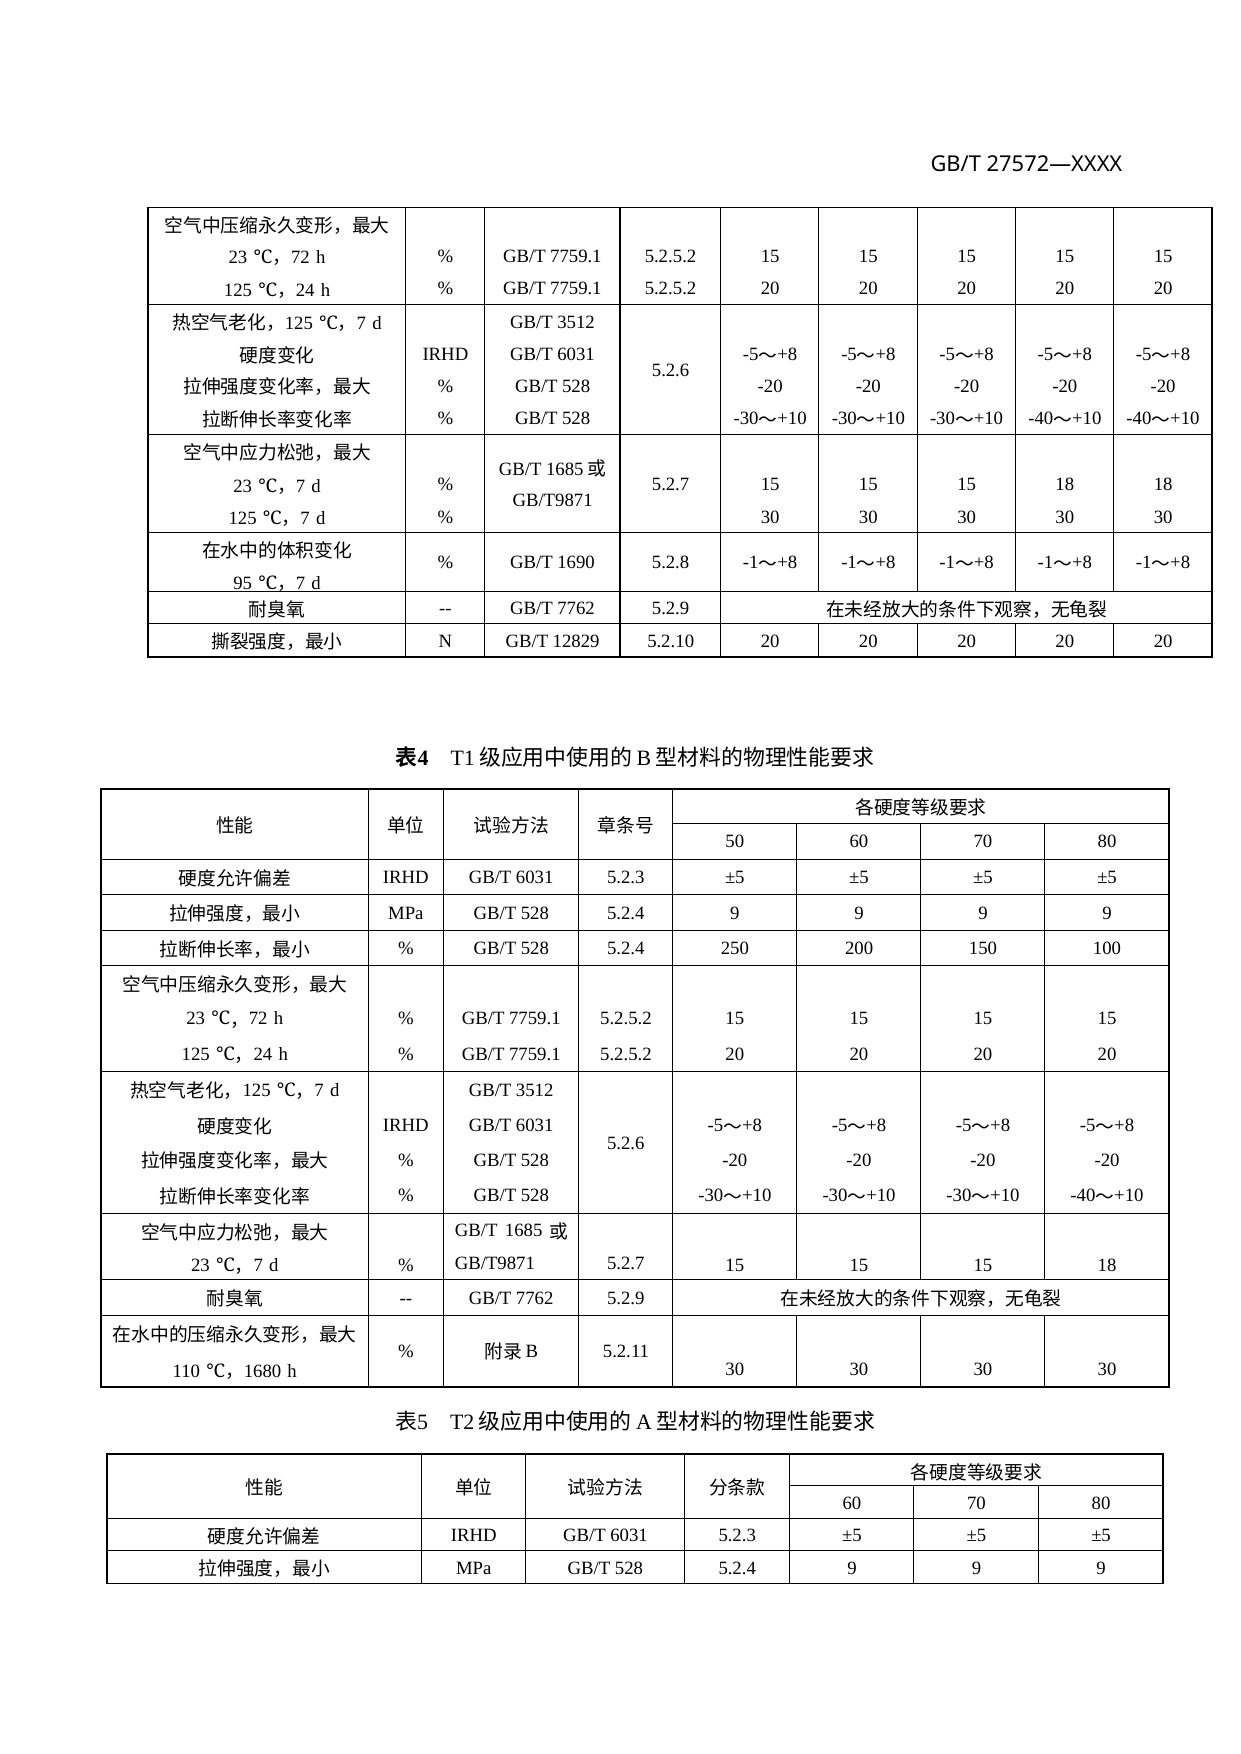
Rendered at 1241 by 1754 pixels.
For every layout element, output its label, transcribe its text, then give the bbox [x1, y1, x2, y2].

table_cell 15 [797, 1248, 920, 1279]
table_cell % [369, 1142, 443, 1177]
table_cell 30 [721, 499, 818, 532]
table_cell 硬度变化 [149, 337, 405, 369]
table_cell 空气中压缩永久变形，最大 [149, 208, 405, 239]
table_cell 5.2.9 [621, 592, 720, 623]
text T1级应用中使用的B型材料的物理性能要求 [148, 739, 1122, 772]
table_cell 5.2.9 [579, 1280, 672, 1315]
table_cell 18 [1045, 1248, 1168, 1279]
table_cell 30 [1114, 499, 1211, 532]
table_cell -5～+8 [1016, 337, 1113, 369]
table_cell 空气中应力松弛，最大 [149, 435, 405, 467]
table_cell 20 [1045, 1036, 1168, 1071]
table_cell 80 [1039, 1486, 1162, 1518]
table_cell 在未经放大的条件下观察，无龟裂 [673, 1280, 1168, 1315]
table_cell -20 [1114, 369, 1211, 402]
table_cell 撕裂强度，最小 [149, 624, 405, 656]
table_cell 23 ℃，7 d [102, 1248, 368, 1279]
table_cell 耐臭氧 [102, 1280, 368, 1315]
table_cell -- [369, 1280, 443, 1315]
table_cell [673, 1214, 796, 1248]
table_cell 15 [797, 1000, 920, 1036]
table_cell -40～+10 [1016, 402, 1113, 434]
table_cell 在未经放大的条件下观察，无龟裂 [721, 592, 1211, 623]
table_cell -30～+10 [797, 1178, 920, 1213]
table_cell -5～+8 [721, 337, 818, 369]
table_cell 30 [673, 1350, 796, 1386]
table_cell 拉断伸长率，最小 [102, 931, 368, 965]
table_cell -30～+10 [721, 402, 818, 434]
table_cell 拉伸强度，最小 [108, 1551, 421, 1583]
table_cell -20 [797, 1142, 920, 1177]
table_cell 20 [1114, 272, 1211, 304]
table_header 各硬度等级要求 [673, 790, 1168, 823]
table_cell [921, 1316, 1044, 1350]
table_cell % [406, 272, 484, 304]
table_cell 空气中压缩永久变形，最大 [102, 966, 368, 1000]
table_cell ±5 [1045, 860, 1168, 894]
table_cell 200 [797, 931, 920, 965]
table_cell [819, 208, 917, 239]
table_cell 硬度允许偏差 [102, 860, 368, 894]
table_cell [1045, 1214, 1168, 1248]
table_cell -5～+8 [921, 1107, 1044, 1142]
table_cell -- [406, 592, 484, 623]
table_header 试验方法 [526, 1455, 684, 1518]
table_cell -20 [918, 369, 1015, 402]
table_cell [369, 1214, 443, 1248]
table_cell 20 [721, 624, 818, 656]
table_cell -20 [1045, 1142, 1168, 1177]
table_cell 15 [673, 1248, 796, 1279]
table_cell ±5 [797, 860, 920, 894]
table_cell 热空气老化，125 ℃，7 d [149, 305, 405, 337]
table_cell -1～+8 [1114, 533, 1211, 591]
table_cell GB/T 6031 [444, 860, 578, 894]
table_cell [1045, 1072, 1168, 1107]
table_cell 250 [673, 931, 796, 965]
table_cell N [406, 624, 484, 656]
table_cell 拉伸强度变化率，最大 [149, 369, 405, 402]
table_cell GB/T 3512 [444, 1072, 578, 1107]
table_cell GB/T 6031 [485, 337, 619, 369]
table_cell 15 [1045, 1000, 1168, 1036]
table_cell [819, 435, 917, 467]
table_cell -5～+8 [918, 337, 1015, 369]
table_cell % [406, 402, 484, 434]
table_cell [921, 1214, 1044, 1248]
table_cell 150 [921, 931, 1044, 965]
table_cell [721, 435, 818, 467]
table_header 分条款 [685, 1455, 789, 1518]
table_cell 15 [1114, 239, 1211, 272]
table_cell -1～+8 [1016, 533, 1113, 591]
table_cell 30 [918, 499, 1015, 532]
table_cell GB/T 528 [444, 895, 578, 929]
table_cell 18 [1114, 467, 1211, 499]
table_cell 5.2.6 [579, 1072, 672, 1213]
table_header 各硬度等级要求 [790, 1455, 1162, 1485]
table_cell [797, 1072, 920, 1107]
table_cell 9 [921, 895, 1044, 929]
table_cell IRHD [422, 1519, 525, 1550]
table_cell -1～+8 [918, 533, 1015, 591]
table_cell GB/T 528 [485, 369, 619, 402]
table_cell 5.2.5.2 [579, 1036, 672, 1071]
table_cell 15 [921, 1000, 1044, 1036]
table_cell 15 [921, 1248, 1044, 1279]
table_cell [1114, 305, 1211, 337]
table_cell ±5 [921, 860, 1044, 894]
table_cell 23 ℃，72 h [102, 1000, 368, 1036]
table_cell % [406, 467, 484, 499]
table_cell [721, 208, 818, 239]
table_cell 热空气老化，125 ℃，7 d [102, 1072, 368, 1107]
table_cell [673, 966, 796, 1000]
table_cell 拉断伸长率变化率 [149, 402, 405, 434]
table_cell 20 [797, 1036, 920, 1071]
table_cell [918, 435, 1015, 467]
table_cell [819, 305, 917, 337]
table_cell 70 [914, 1486, 1038, 1518]
table_cell 硬度允许偏差 [108, 1519, 421, 1550]
table_cell GB/T 7759.1 [444, 1036, 578, 1071]
table_cell 硬度变化 [102, 1107, 368, 1142]
table_cell MPa [369, 895, 443, 929]
table_cell -5～+8 [1045, 1107, 1168, 1142]
table_cell GB/T 7759.1 [485, 272, 619, 304]
table_cell -30～+10 [819, 402, 917, 434]
table_cell 50 [673, 824, 796, 859]
table_cell 20 [721, 272, 818, 304]
table_cell 20 [673, 1036, 796, 1071]
table_cell GB/T 528 [444, 1178, 578, 1213]
table_cell 5.2.7 [579, 1214, 672, 1279]
table_cell 18 [1016, 467, 1113, 499]
table_cell 20 [1016, 624, 1113, 656]
table_cell 20 [1114, 624, 1211, 656]
table_cell 70 [921, 824, 1044, 859]
table_cell 30 [819, 499, 917, 532]
table_cell 20 [918, 272, 1015, 304]
table_cell [406, 435, 484, 467]
table_cell 附录B [444, 1316, 578, 1386]
table_cell ±5 [914, 1519, 1038, 1550]
table_cell 30 [797, 1350, 920, 1386]
table_cell 5.2.11 [579, 1316, 672, 1386]
table_cell 125 ℃，7 d [149, 499, 405, 532]
table_cell GB/T 7759.1 [444, 1000, 578, 1036]
table_cell GB/T 528 [444, 931, 578, 965]
table_cell -5～+8 [819, 337, 917, 369]
table_cell [579, 966, 672, 1000]
table_cell % [369, 931, 443, 965]
table_cell [921, 1072, 1044, 1107]
table_cell GB/T 528 [526, 1551, 684, 1583]
table_cell [369, 966, 443, 1000]
table_cell 5.2.5.2 [621, 272, 720, 304]
table_cell -1～+8 [721, 533, 818, 591]
table_cell [1016, 435, 1113, 467]
table_cell [1045, 966, 1168, 1000]
table_cell -30～+10 [673, 1178, 796, 1213]
table_cell 5.2.3 [579, 860, 672, 894]
table_cell 9 [790, 1551, 913, 1583]
table_cell 110 ℃，1680 h [102, 1350, 368, 1386]
table_cell 15 [918, 467, 1015, 499]
table_cell -40～+10 [1114, 402, 1211, 434]
table_cell 拉伸强度变化率，最大 [102, 1142, 368, 1177]
table_cell % [369, 1248, 443, 1279]
table_cell [673, 1072, 796, 1107]
table_cell [921, 966, 1044, 1000]
table_cell % [406, 533, 484, 591]
table_cell % [406, 239, 484, 272]
table_cell -20 [673, 1142, 796, 1177]
table_cell 30 [1045, 1350, 1168, 1386]
table_cell [797, 966, 920, 1000]
table_cell % [369, 1316, 443, 1386]
table_cell 9 [914, 1551, 1038, 1583]
table_cell GB/T 3512 [485, 305, 619, 337]
table_cell [406, 208, 484, 239]
table_cell 在水中的体积变化 95 ℃，7 d [149, 533, 405, 591]
table_cell IRHD [369, 1107, 443, 1142]
table_cell 60 [797, 824, 920, 859]
table_cell [918, 305, 1015, 337]
table_cell [1114, 208, 1211, 239]
table_cell 5.2.5.2 [579, 1000, 672, 1036]
table_cell 125 ℃，24 h [149, 272, 405, 304]
table_cell [1045, 1316, 1168, 1350]
table_header 单位 [422, 1455, 525, 1518]
table_cell -40～+10 [1045, 1178, 1168, 1213]
table_cell [673, 1316, 796, 1350]
table_cell % [369, 1178, 443, 1213]
table_cell 5.2.4 [685, 1551, 789, 1583]
table_cell 20 [921, 1036, 1044, 1071]
table_cell GB/T 7762 [444, 1280, 578, 1315]
table_cell MPa [422, 1551, 525, 1583]
table_cell 15 [673, 1000, 796, 1036]
table_cell -1～+8 [819, 533, 917, 591]
table_cell GB/T 528 [485, 402, 619, 434]
table_cell 20 [819, 272, 917, 304]
table_cell -20 [1016, 369, 1113, 402]
table_cell 15 [819, 239, 917, 272]
table_cell 20 [1016, 272, 1113, 304]
text T2级应用中使用的A型材料的物理性能要求 [148, 1404, 1122, 1436]
table_cell 在水中的压缩永久变形，最大 [102, 1316, 368, 1350]
table_cell [1114, 435, 1211, 467]
table_cell [721, 305, 818, 337]
table_cell [621, 208, 720, 239]
table_cell 5.2.4 [579, 931, 672, 965]
table_cell -5～+8 [797, 1107, 920, 1142]
table_cell % [406, 499, 484, 532]
table_cell 9 [797, 895, 920, 929]
table_cell 23 ℃，72 h [149, 239, 405, 272]
table_cell [406, 305, 484, 337]
table_cell -30～+10 [921, 1178, 1044, 1213]
table_cell 15 [819, 467, 917, 499]
table_header 章条号 [579, 790, 672, 859]
table_cell GB/T 12829 [485, 624, 619, 656]
table_cell 20 [819, 624, 917, 656]
table_cell -20 [819, 369, 917, 402]
table_cell [1016, 208, 1113, 239]
table_cell 9 [1045, 895, 1168, 929]
table_cell -5～+8 [1114, 337, 1211, 369]
table_cell GB/T 6031 [526, 1519, 684, 1550]
table_header 单位 [369, 790, 443, 859]
table_cell 23 ℃，7 d [149, 467, 405, 499]
table_cell 5.2.6 [621, 305, 720, 434]
table_cell 5.2.4 [579, 895, 672, 929]
table_cell 9 [1039, 1551, 1162, 1583]
table_cell [797, 1316, 920, 1350]
table_cell 5.2.10 [621, 624, 720, 656]
table_cell IRHD [369, 860, 443, 894]
table_cell 15 [918, 239, 1015, 272]
table_header 试验方法 [444, 790, 578, 859]
table_cell -20 [921, 1142, 1044, 1177]
table_cell 耐臭氧 [149, 592, 405, 623]
table_cell [797, 1214, 920, 1248]
table_cell [918, 208, 1015, 239]
table_cell 125 ℃，24 h [102, 1036, 368, 1071]
table_cell 15 [721, 239, 818, 272]
table_header 性能 [102, 790, 368, 859]
table_header 性能 [108, 1455, 421, 1518]
table_cell ±5 [1039, 1519, 1162, 1550]
table_cell [444, 966, 578, 1000]
table_cell 9 [673, 895, 796, 929]
table_cell -5～+8 [673, 1107, 796, 1142]
table_cell 空气中应力松弛，最大 [102, 1214, 368, 1248]
table_cell 30 [921, 1350, 1044, 1386]
table_cell % [369, 1000, 443, 1036]
table_cell ±5 [790, 1519, 913, 1550]
table_cell 5.2.5.2 [621, 239, 720, 272]
table_cell GB/T 1685或GB/T9871 [485, 435, 619, 532]
table_cell % [369, 1036, 443, 1071]
table_cell IRHD [406, 337, 484, 369]
table_cell [485, 208, 619, 239]
table_cell 100 [1045, 931, 1168, 965]
table_cell 拉伸强度，最小 [102, 895, 368, 929]
table_cell GB/T 1685或GB/T9871 [444, 1214, 578, 1279]
table_cell -30～+10 [918, 402, 1015, 434]
table_cell GB/T 6031 [444, 1107, 578, 1142]
table_cell GB/T 7762 [485, 592, 619, 623]
table_cell 60 [790, 1486, 913, 1518]
table_cell -20 [721, 369, 818, 402]
table_cell 15 [1016, 239, 1113, 272]
table_cell 80 [1045, 824, 1168, 859]
table_cell GB/T 7759.1 [485, 239, 619, 272]
table_cell [1016, 305, 1113, 337]
table_cell 5.2.7 [621, 435, 720, 532]
table_cell GB/T 1690 [485, 533, 619, 591]
table_cell GB/T 528 [444, 1142, 578, 1177]
table_cell 5.2.8 [621, 533, 720, 591]
table_cell 30 [1016, 499, 1113, 532]
table_cell 20 [918, 624, 1015, 656]
table_cell % [406, 369, 484, 402]
table_cell [369, 1072, 443, 1107]
table_cell ±5 [673, 860, 796, 894]
table_cell 5.2.3 [685, 1519, 789, 1550]
table_cell 拉断伸长率变化率 [102, 1178, 368, 1213]
table_cell 15 [721, 467, 818, 499]
